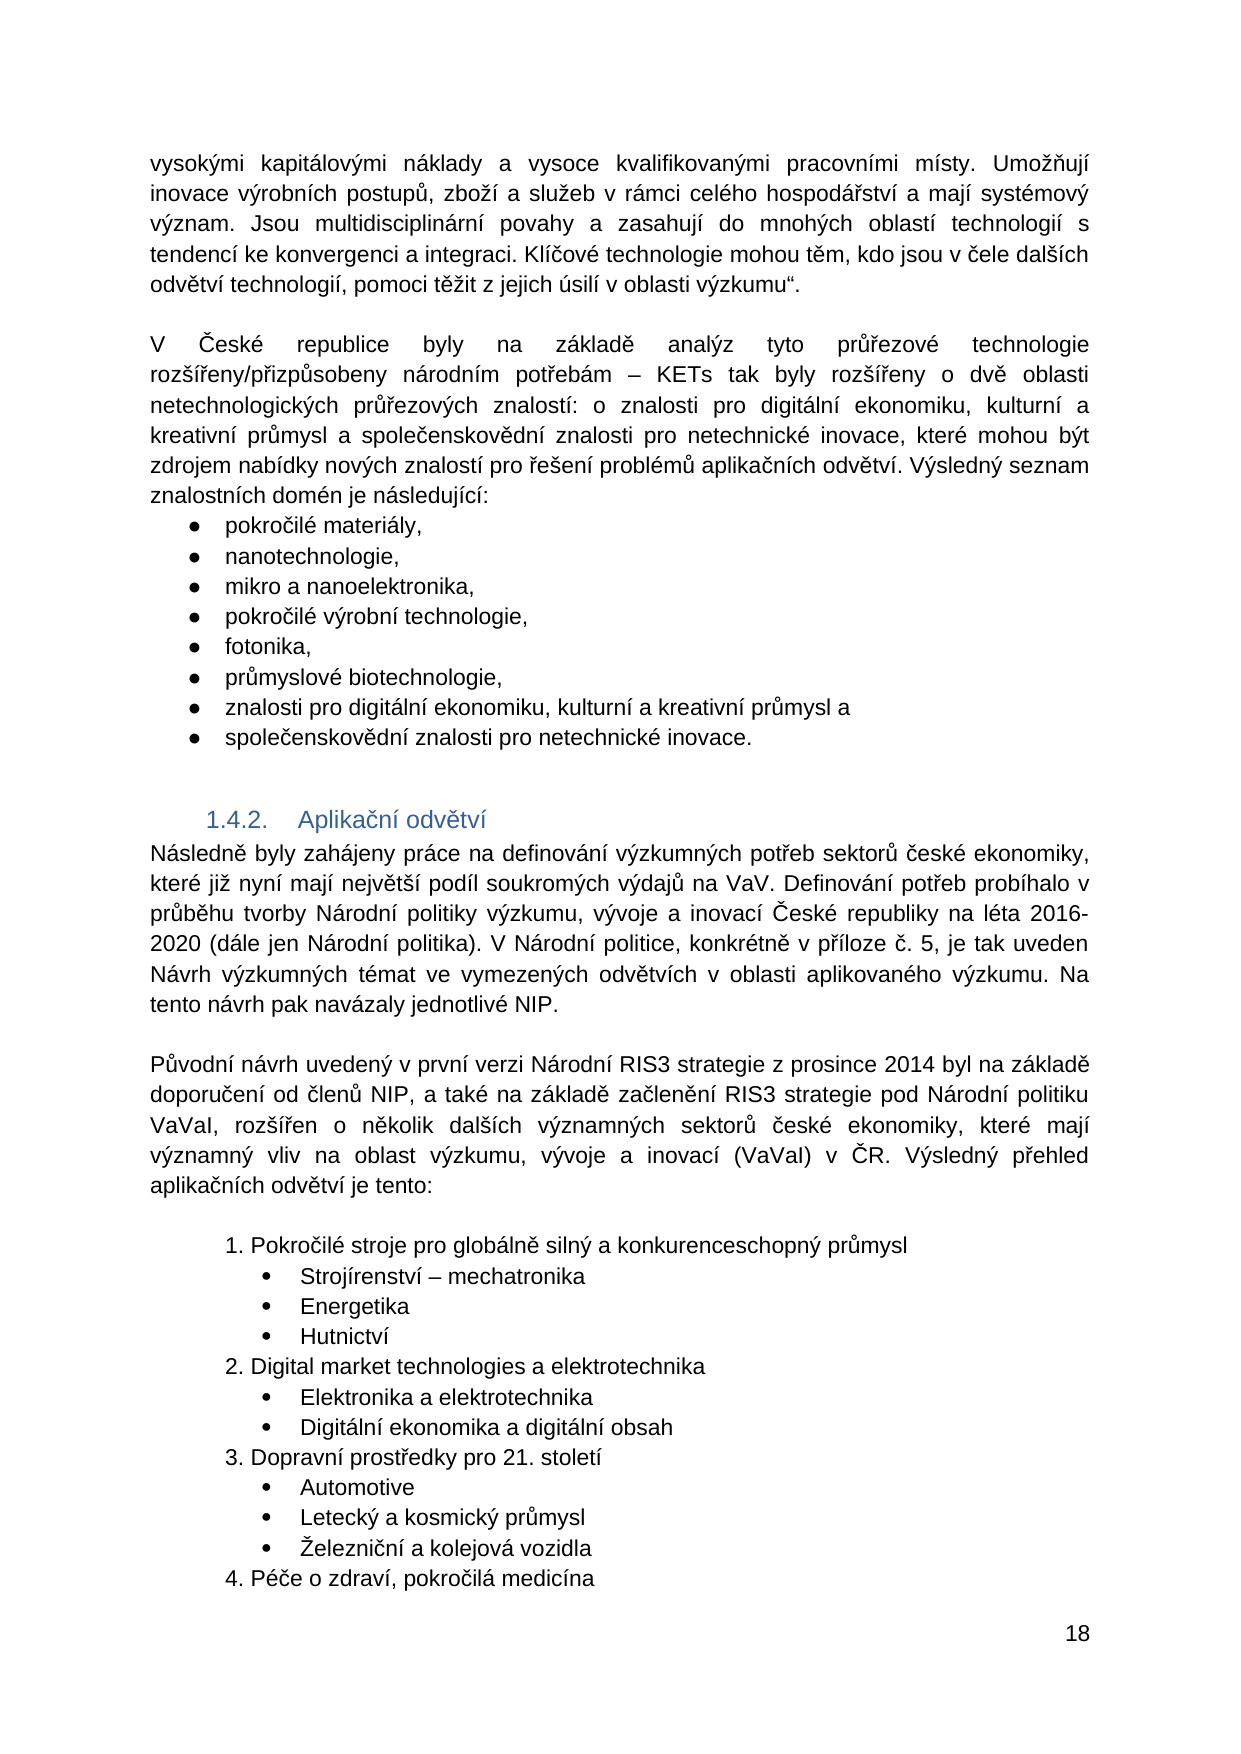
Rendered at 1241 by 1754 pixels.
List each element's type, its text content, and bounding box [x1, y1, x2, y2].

text Následně byly zahájeny práce na definování výzkumných potřeb sektorů české ekonomiky, které již nyní mají největší podíl soukromých výdajů na VaV. Definování potřeb probíhalo v průběhu tvorby Národní politiky výzkumu, vývoje a inovací České republiky na léta 2016-2020 (dále jen Národní politika). V Národní politice, konkrétně v příloze č. 5, je tak uveden Návrh výzkumných témat ve vymezených odvětvích v oblasti aplikovaného výzkumu. Na tento návrh pak navázaly jednotlivé NIP. [150, 840, 1090, 1017]
list Energetika [225, 1293, 1090, 1319]
list Hutnictví [225, 1323, 1090, 1349]
list mikro a nanoelektronika, [187, 573, 1090, 599]
text V České republice byly na základě analýz tyto průřezové technologie rozšířeny/přizpůsobeny národním potřebám – KETs tak byly rozšířeny o dvě oblasti netechnologických průřezových znalostí: o znalosti pro digitální ekonomiku, kulturní a kreativní průmysl a společenskovědní znalosti pro netechnické inovace, které mohou být zdrojem nabídky nových znalostí pro řešení problémů aplikačních odvětví. Výsledný seznam znalostních domén je následující: [150, 331, 1090, 509]
list Letecký a kosmický průmysl [225, 1504, 1090, 1531]
text 1. Pokročilé stroje pro globálně silný a konkurenceschopný průmysl [225, 1232, 1090, 1259]
list Digitální ekonomika a digitální obsah [225, 1414, 1090, 1440]
list znalosti pro digitální ekonomiku, kulturní a kreativní průmysl a [187, 694, 1090, 720]
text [150, 150, 1090, 297]
text Původní návrh uvedený v první verzi Národní RIS3 strategie z prosince 2014 byl na základě doporučení od členů NIP, a také na základě začlenění RIS3 strategie pod Národní politiku VaVaI, rozšířen o několik dalších významných sektorů české ekonomiky, které mají významný vliv na oblast výzkumu, vývoje a inovací (VaVaI) v ČR. Výsledný přehled aplikačních odvětví je tento: [150, 1051, 1090, 1198]
list nanotechnologie, [187, 543, 1090, 569]
list fotonika, [187, 633, 1090, 660]
list Automotive [225, 1474, 1090, 1500]
subtitle Aplikační odvětví [268, 805, 1090, 834]
list společenskovědní znalosti pro netechnické inovace. [187, 724, 1090, 750]
list pokročilé výrobní technologie, [187, 603, 1090, 629]
text 2. Digital market technologies a elektrotechnika [225, 1353, 1090, 1379]
list průmyslové biotechnologie, [187, 663, 1090, 690]
list pokročilé materiály, [187, 512, 1090, 539]
text 4. Péče o zdraví, pokročilá medicína [225, 1565, 1090, 1591]
list Elektronika a elektrotechnika [225, 1383, 1090, 1410]
list Železniční a kolejová vozidla [225, 1534, 1090, 1561]
list Strojírenství – mechatronika [225, 1263, 1090, 1289]
text 3. Dopravní prostředky pro 21. století [225, 1444, 1090, 1470]
